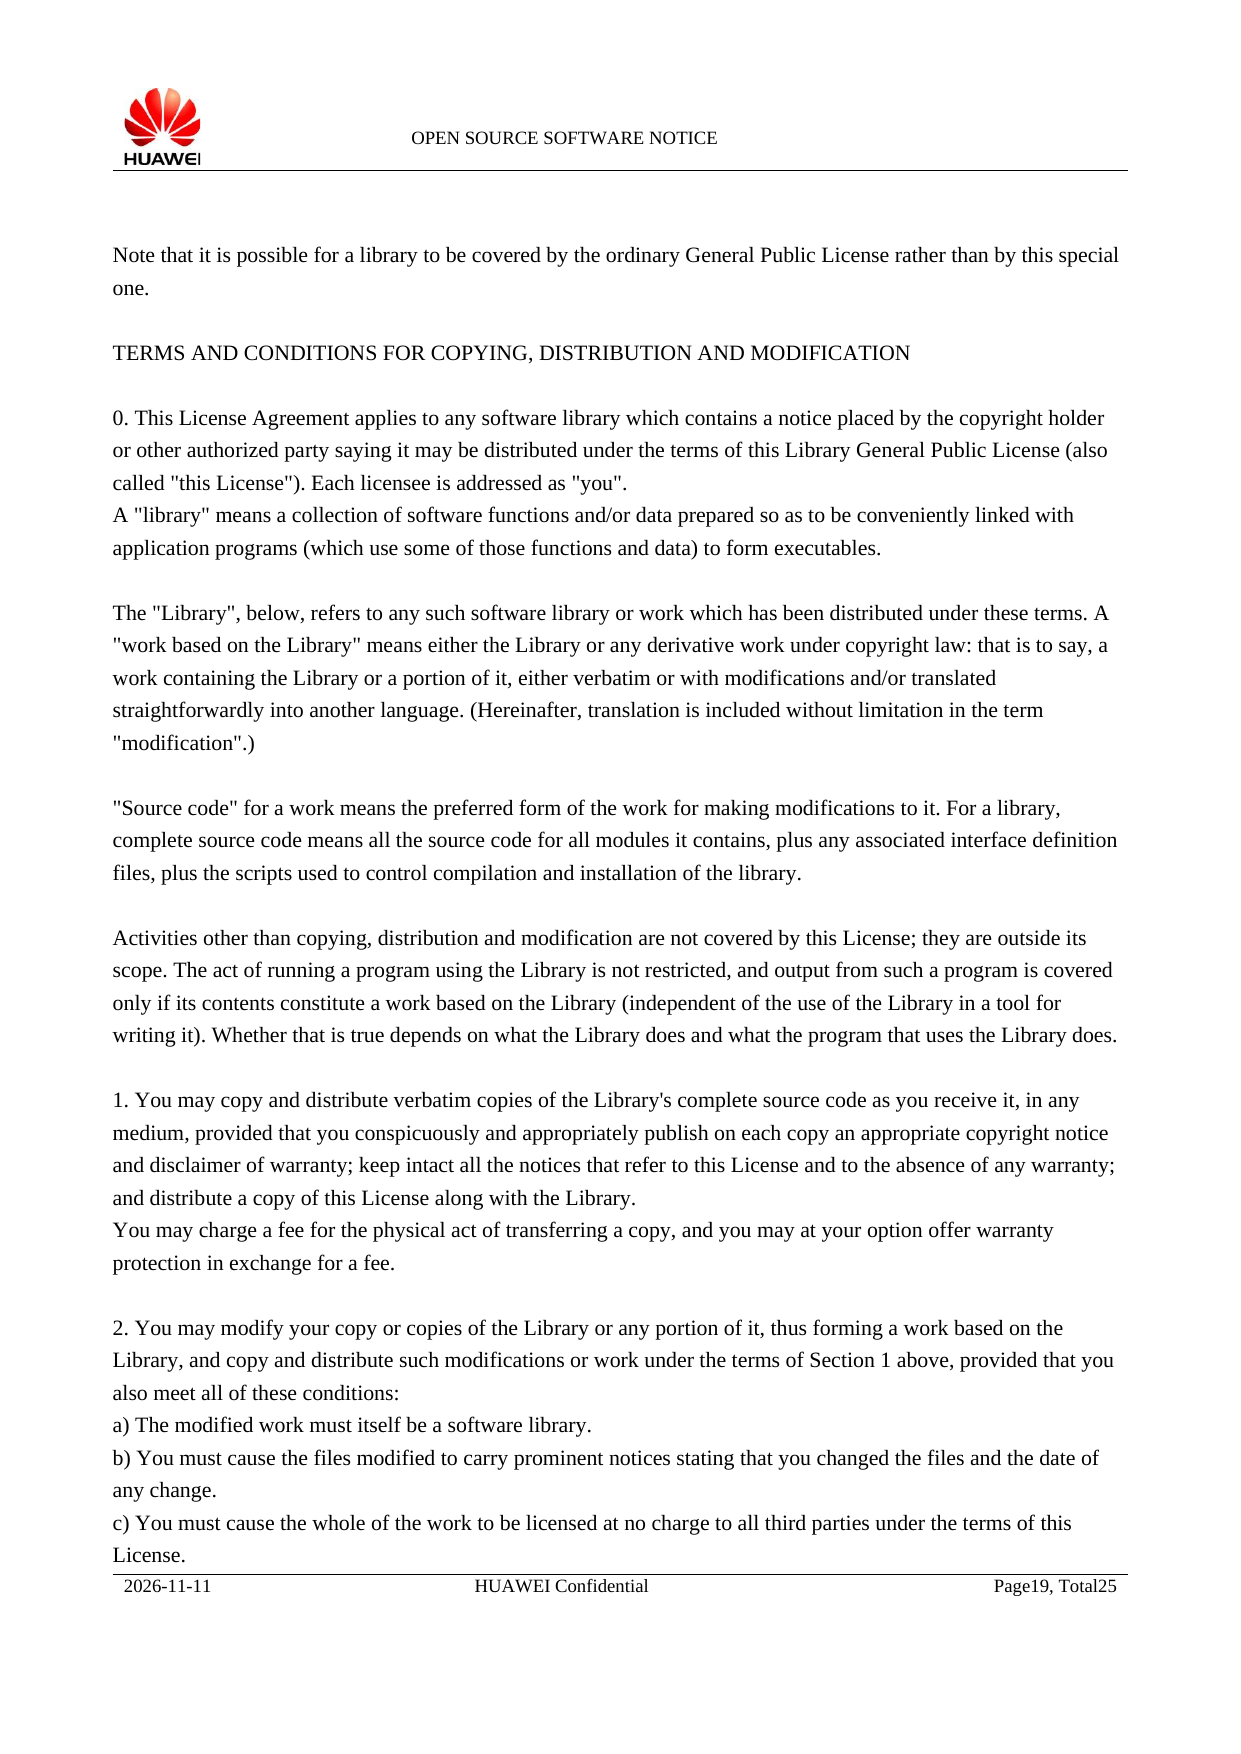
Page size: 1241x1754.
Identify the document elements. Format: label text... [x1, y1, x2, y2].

picture [124, 88, 201, 165]
